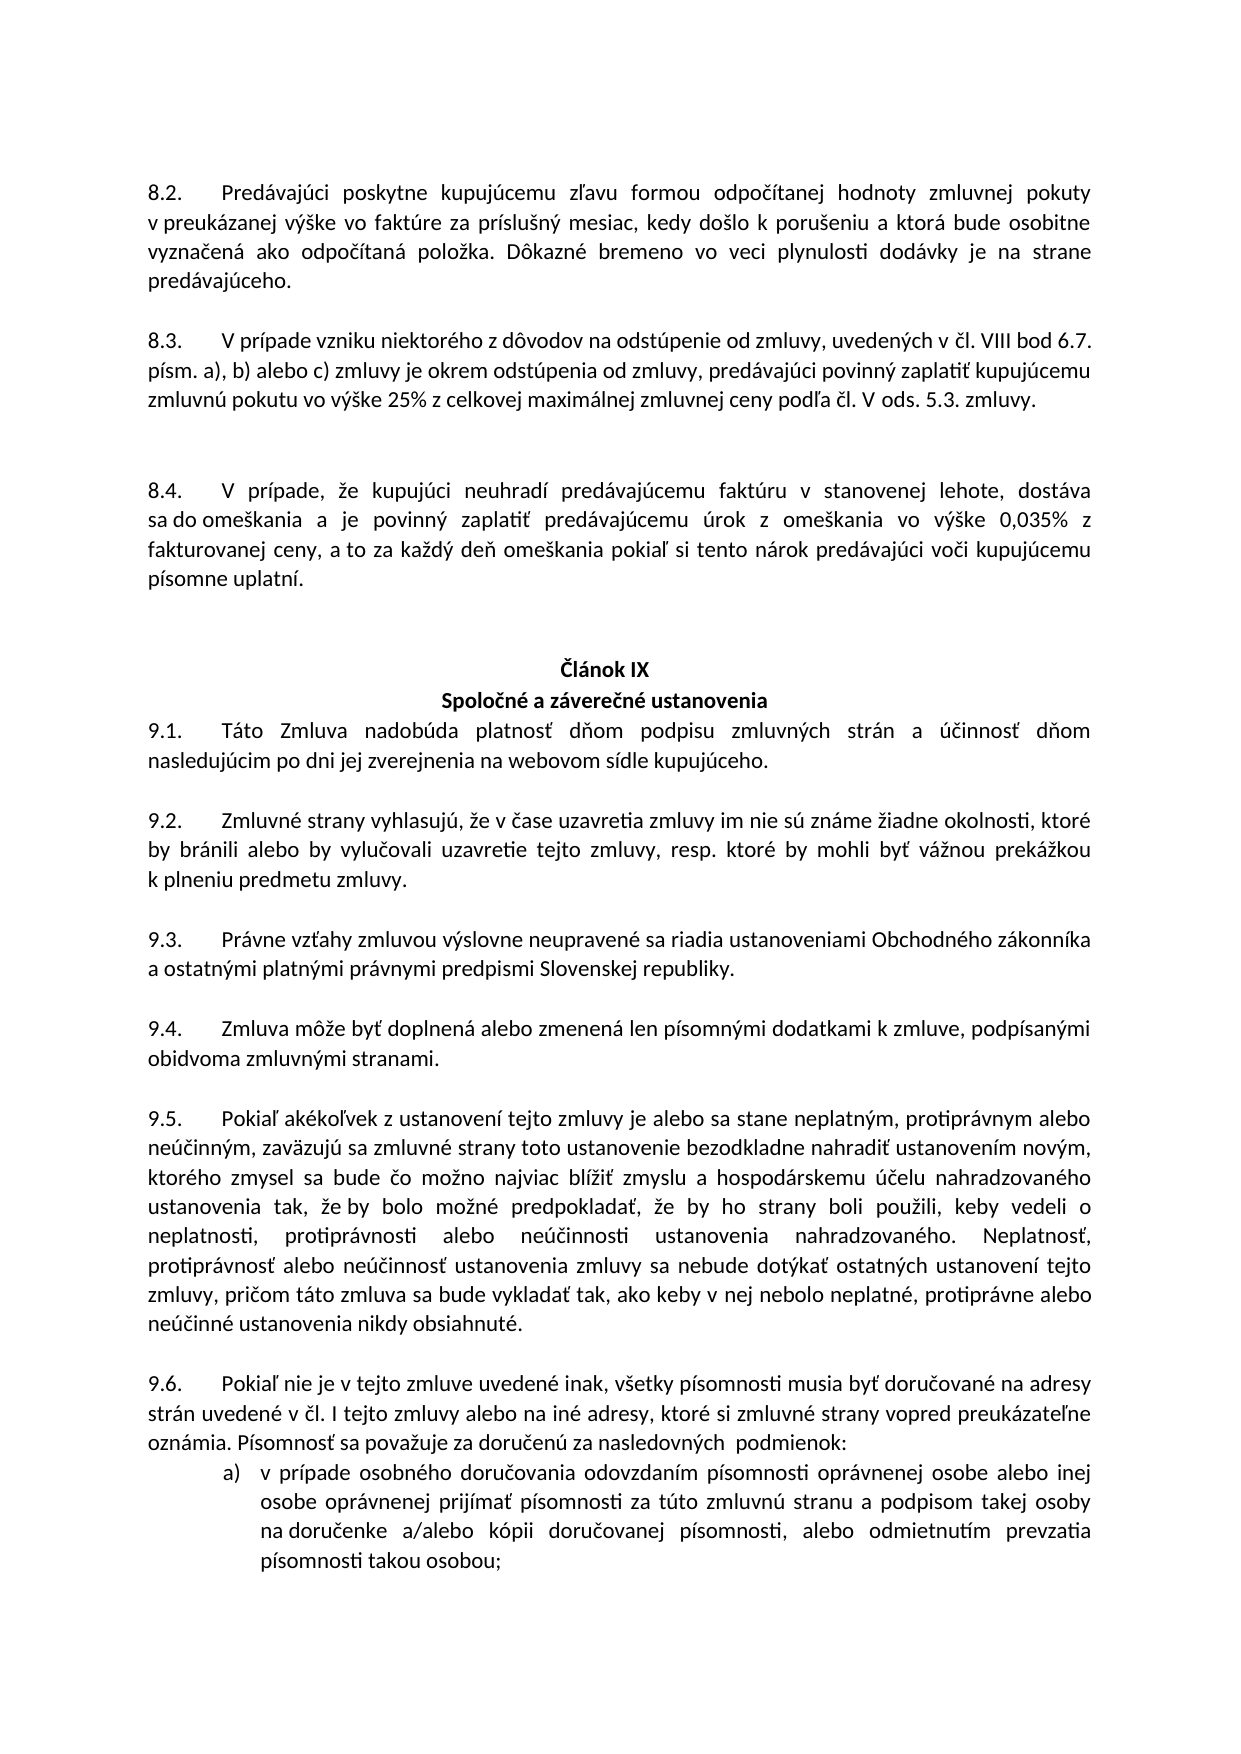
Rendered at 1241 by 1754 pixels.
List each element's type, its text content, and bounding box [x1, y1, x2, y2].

list Článok IX [147, 655, 1063, 683]
list V prípade vzniku niektorého z dôvodov na odstúpenie od zmluvy, uvedených v čl. VIII bod 6.7. písm. a), b) alebo c) zmluvy je okrem odstúpenia od zmluvy, predávajúci povinný zaplatiť kupujúcemu zmluvnú pokutu vo výške 25% z celkovej maximálnej zmluvnej ceny podľa čl. V ods. 5.3. zmluvy. [148, 327, 1093, 413]
list V prípade, že kupujúci neuhradí predávajúcemu faktúru v stanovenej lehote, dostáva sa do omeškania a je povinný zaplatiť predávajúcemu úrok z omeškania vo výške 0,035% z fakturovanej ceny, a to za každý deň omeškania pokiaľ si tento nárok predávajúci voči kupujúcemu písomne uplatní. [148, 476, 1093, 592]
list Táto Zmluva nadobúda platnosť dňom podpisu zmluvných strán a účinnosť dňom nasledujúcim po dni jej zverejnenia na webovom sídle kupujúceho. [148, 717, 1093, 774]
list Právne vzťahy zmluvou výslovne neupravené sa riadia ustanoveniami Obchodného zákonníka a ostatnými platnými právnymi predpismi Slovenskej republiky. [148, 925, 1093, 982]
list Predávajúci poskytne kupujúcemu zľavu formou odpočítanej hodnoty zmluvnej pokuty v preukázanej výške vo faktúre za príslušný mesiac, kedy došlo k porušeniu a ktorá bude osobitne vyznačená ako odpočítaná položka. Dôkazné bremeno vo veci plynulosti dodávky je na strane predávajúceho. [148, 178, 1093, 294]
list Pokiaľ nie je v tejto zmluve uvedené inak, všetky písomnosti musia byť doručované na adresy strán uvedené v čl. I tejto zmluvy alebo na iné adresy, ktoré si zmluvné strany vopred preukázateľne oznámia. Písomnosť sa považuje za doručenú za nasledovných podmienok: [148, 1369, 1093, 1456]
list Pokiaľ akékoľvek z ustanovení tejto zmluvy je alebo sa stane neplatným, protiprávnym alebo neúčinným, zaväzujú sa zmluvné strany toto ustanovenie bezodkladne nahradiť ustanovením novým, ktorého zmysel sa bude čo možno najviac blížiť zmyslu a hospodárskemu účelu nahradzovaného ustanovenia tak, že by bolo možné predpokladať, že by ho strany boli použili, keby vedeli o neplatnosti, protiprávnosti alebo neúčinnosti ustanovenia nahradzovaného. Neplatnosť, protiprávnosť alebo neúčinnosť ustanovenia zmluvy sa nebude dotýkať ostatných ustanovení tejto zmluvy, pričom táto zmluva sa bude vykladať tak, ako keby v nej nebolo neplatné, protiprávne alebo neúčinné ustanovenia nikdy obsiahnuté. [148, 1104, 1093, 1337]
list Zmluvné strany vyhlasujú, že v čase uzavretia zmluvy im nie sú známe žiadne okolnosti, ktoré by bránili alebo by vylučovali uzavretie tejto zmluvy, resp. ktoré by mohli byť vážnou prekážkou k plneniu predmetu zmluvy. [148, 806, 1093, 893]
list Zmluva môže byť doplnená alebo zmenená len písomnými dodatkami k zmluve, podpísanými obidvoma zmluvnými stranami. [148, 1014, 1093, 1072]
list v prípade osobného doručovania odovzdaním písomnosti oprávnenej osobe alebo inej osobe oprávnenej prijímať písomnosti za túto zmluvnú stranu a podpisom takej osoby na doručenke a/alebo kópii doručovanej písomnosti, alebo odmietnutím prevzatia písomnosti takou osobou; [223, 1458, 1093, 1574]
list Spoločné a záverečné ustanovenia [147, 686, 1063, 714]
